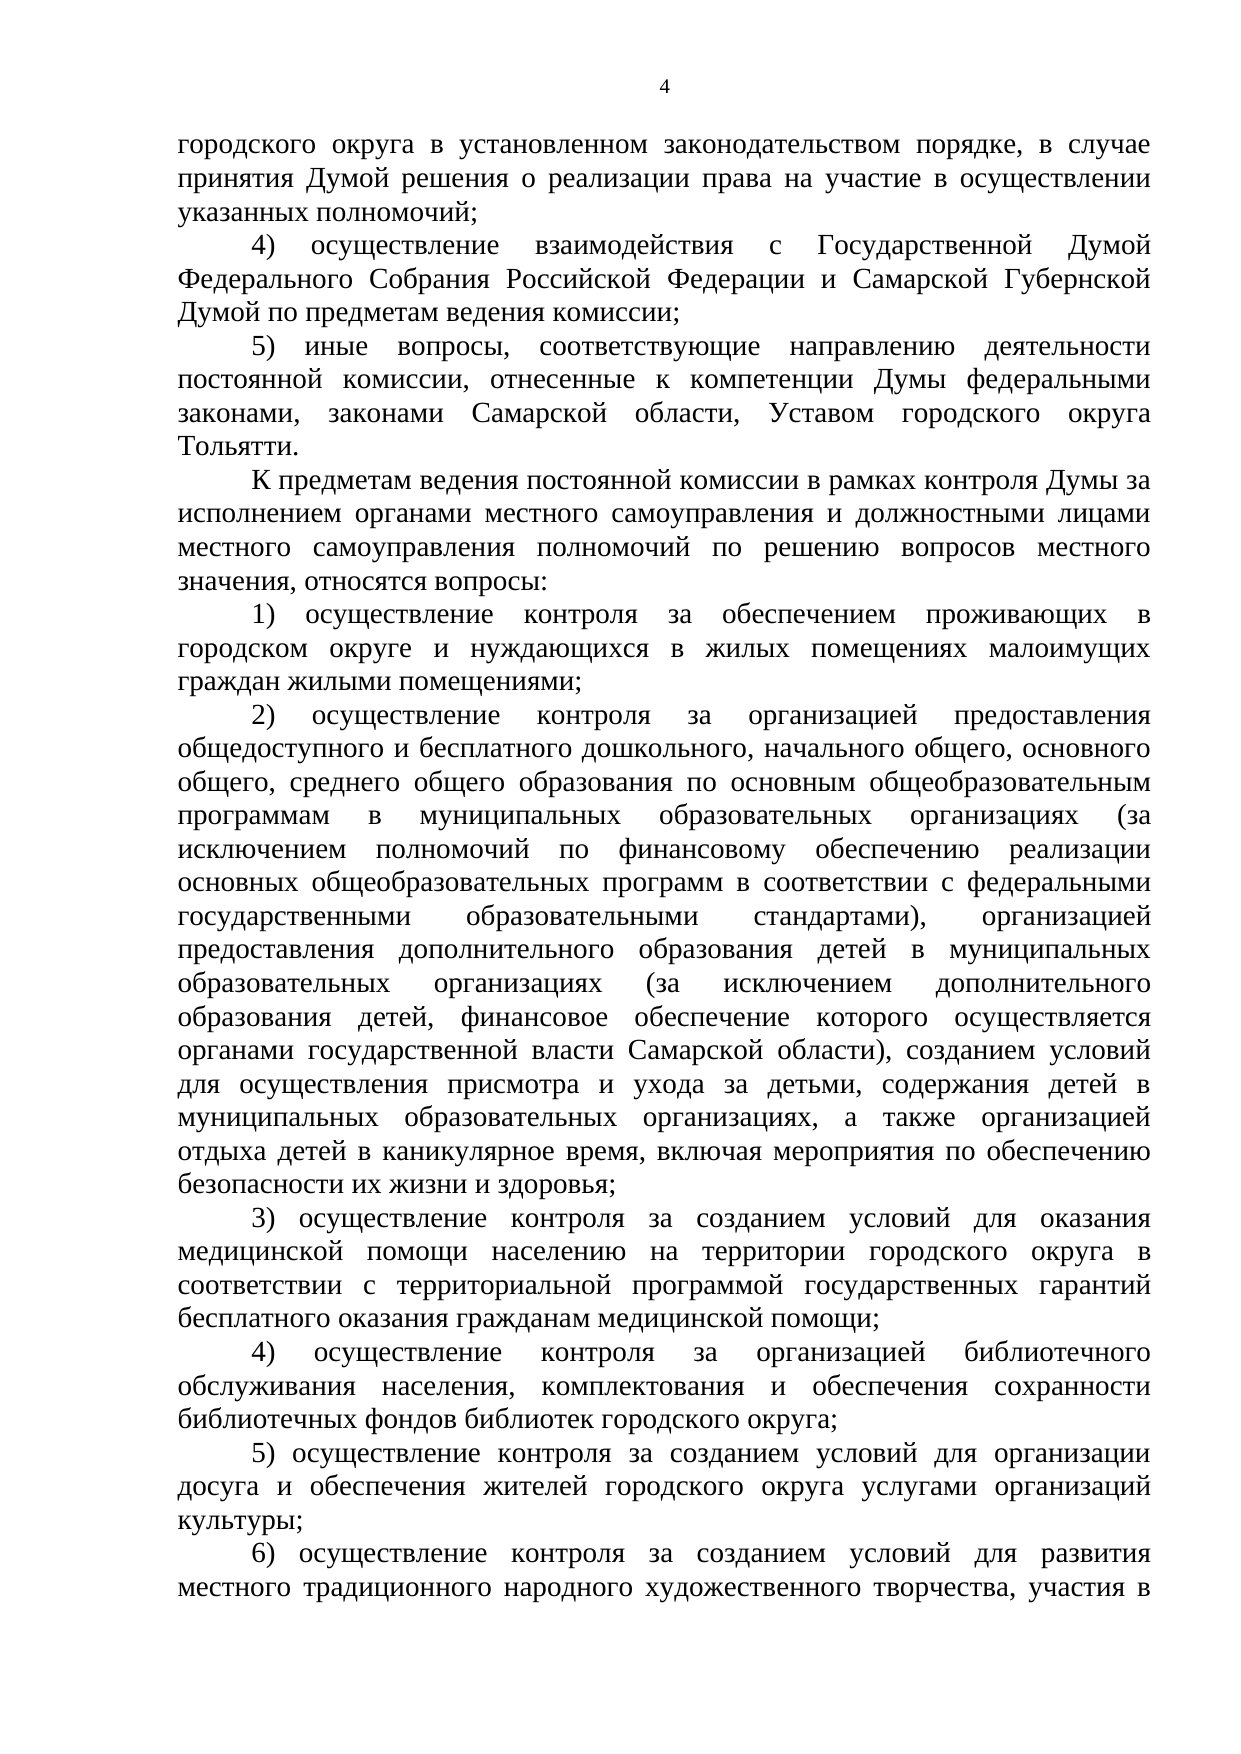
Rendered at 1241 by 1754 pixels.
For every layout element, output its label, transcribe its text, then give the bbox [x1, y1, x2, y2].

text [177, 1535, 1152, 1602]
text 5) иные вопросы, соответствующие направлению деятельности постоянной комиссии, отнесенные к компетенции Думы федеральными законами, законами Самарской области, Уставом городского округа Тольятти. [177, 328, 1152, 462]
text 2) осуществление контроля за организацией предоставления общедоступного и бесплатного дошкольного, начального общего, основного общего, среднего общего образования по основным общеобразовательным программам в муниципальных образовательных организациях (за исключением полномочий по финансовому обеспечению реализации основных общеобразовательных программ в соответствии с федеральными государственными образовательными стандартами), организацией предоставления дополнительного образования детей в муниципальных образовательных организациях (за исключением дополнительного образования детей, финансовое обеспечение которого осуществляется органами государственной власти Самарской области), созданием условий для осуществления присмотра и ухода за детьми, содержания детей в муниципальных образовательных организациях, а также организацией отдыха детей в каникулярное время, включая мероприятия по обеспечению безопасности их жизни и здоровья; [177, 697, 1152, 1200]
text 3) осуществление контроля за созданием условий для оказания медицинской помощи населению на территории городского округа в соответствии с территориальной программой государственных гарантий бесплатного оказания гражданам медицинской помощи; [177, 1200, 1152, 1334]
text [177, 127, 1152, 227]
text 5) осуществление контроля за созданием условий для организации досуга и обеспечения жителей городского округа услугами организаций культуры; [177, 1435, 1152, 1535]
text 4) осуществление контроля за организацией библиотечного обслуживания населения, комплектования и обеспечения сохранности библиотечных фондов библиотек городского округа; [177, 1334, 1152, 1435]
text К предметам ведения постоянной комиссии в рамках контроля Думы за исполнением органами местного самоуправления и должностными лицами местного самоуправления полномочий по решению вопросов местного значения, относятся вопросы: [177, 462, 1152, 596]
text 1) осуществление контроля за обеспечением проживающих в городском округе и нуждающихся в жилых помещениях малоимущих граждан жилыми помещениями; [177, 596, 1152, 697]
text 4) осуществление взаимодействия с Государственной Думой Федерального Собрания Российской Федерации и Самарской Губернской Думой по предметам ведения комиссии; [177, 227, 1152, 328]
